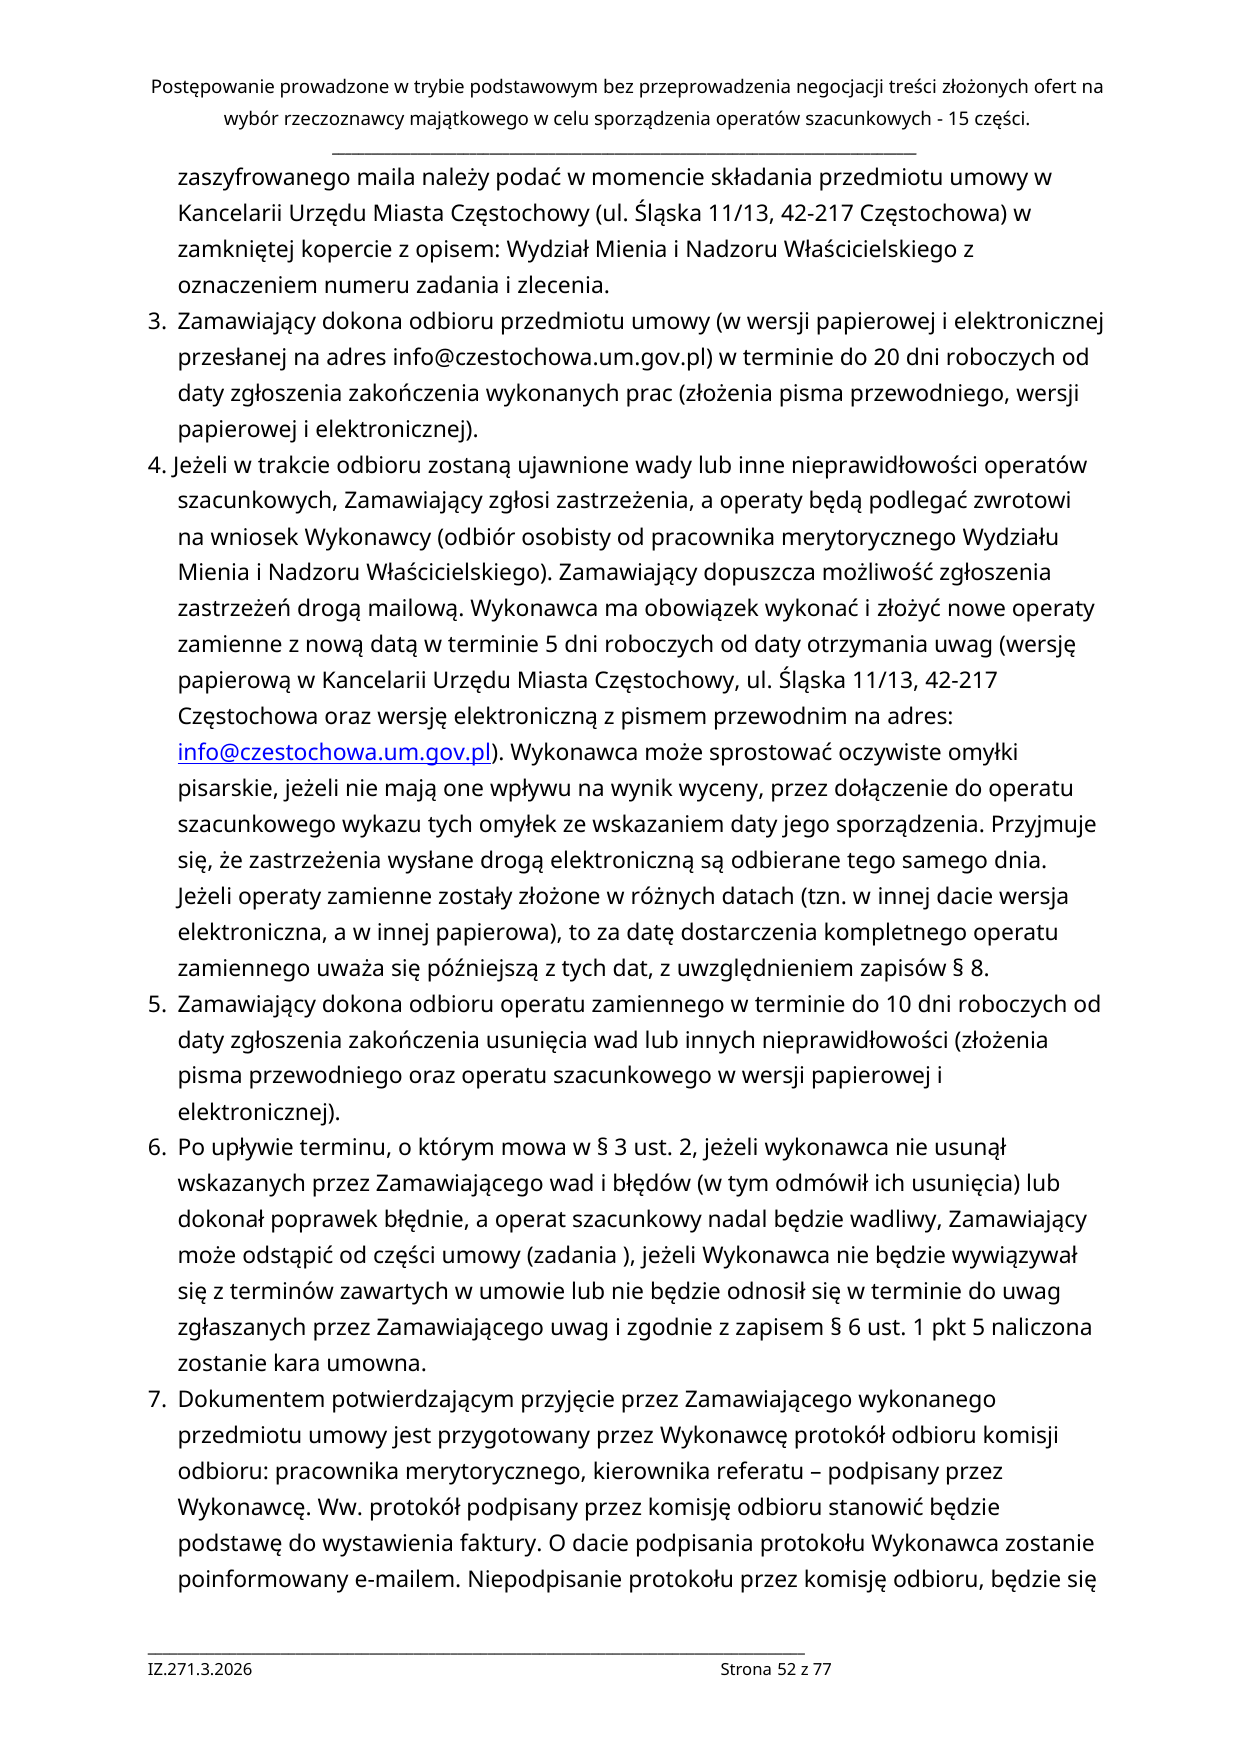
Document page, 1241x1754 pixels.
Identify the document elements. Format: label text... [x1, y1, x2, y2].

text 5. Zamawiający dokona odbioru operatu zamiennego w terminie do 10 dni roboczych od daty zgłoszenia zakończenia usunięcia wad lub innych nieprawidłowości (złożenia pisma przewodniego oraz operatu szacunkowego w wersji papierowej i elektronicznej). [148, 988, 1106, 1127]
text 6. Po upływie terminu, o którym mowa w § 3 ust. 2, jeżeli wykonawca nie usunął wskazanych przez Zamawiającego wad i błędów (w tym odmówił ich usunięcia) lub dokonał poprawek błędnie, a operat szacunkowy nadal będzie wadliwy, Zamawiający może odstąpić od części umowy (zadania ), jeżeli Wykonawca nie będzie wywiązywał się z terminów zawartych w umowie lub nie będzie odnosił się w terminie do uwag zgłaszanych przez Zamawiającego uwag i zgodnie z zapisem § 6 ust. 1 pkt 5 naliczona zostanie kara umowna. [148, 1131, 1106, 1378]
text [148, 161, 1106, 300]
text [148, 1383, 1106, 1594]
text 4. Jeżeli w trakcie odbioru zostaną ujawnione wady lub inne nieprawidłowości operatów szacunkowych, Zamawiający zgłosi zastrzeżenia, a operaty będą podlegać zwrotowi na wniosek Wykonawcy (odbiór osobisty od pracownika merytorycznego Wydziału Mienia i Nadzoru Właścicielskiego). Zamawiający dopuszcza możliwość zgłoszenia zastrzeżeń drogą mailową. Wykonawca ma obowiązek wykonać i złożyć nowe operaty zamienne z nową datą w terminie 5 dni roboczych od daty otrzymania uwag (wersję papierową w Kancelarii Urzędu Miasta Częstochowy, ul. Śląska 11/13, 42-217 Częstochowa oraz wersję elektroniczną z pismem przewodnim na adres: info@czestochowa.um.gov.pl). Wykonawca może sprostować oczywiste omyłki pisarskie, jeżeli nie mają one wpływu na wynik wyceny, przez dołączenie do operatu szacunkowego wykazu tych omyłek ze wskazaniem daty jego sporządzenia. Przyjmuje się, że zastrzeżenia wysłane drogą elektroniczną są odbierane tego samego dnia. Jeżeli operaty zamienne zostały złożone w różnych datach (tzn. w innej dacie wersja elektroniczna, a w innej papierowa), to za datę dostarczenia kompletnego operatu zamiennego uważa się późniejszą z tych dat, z uwzględnieniem zapisów § 8. [148, 448, 1106, 983]
text 3. Zamawiający dokona odbioru przedmiotu umowy (w wersji papierowej i elektronicznej przesłanej na adres info@czestochowa.um.gov.pl) w terminie do 20 dni roboczych od daty zgłoszenia zakończenia wykonanych prac (złożenia pisma przewodniego, wersji papierowej i elektronicznej). [148, 305, 1106, 444]
